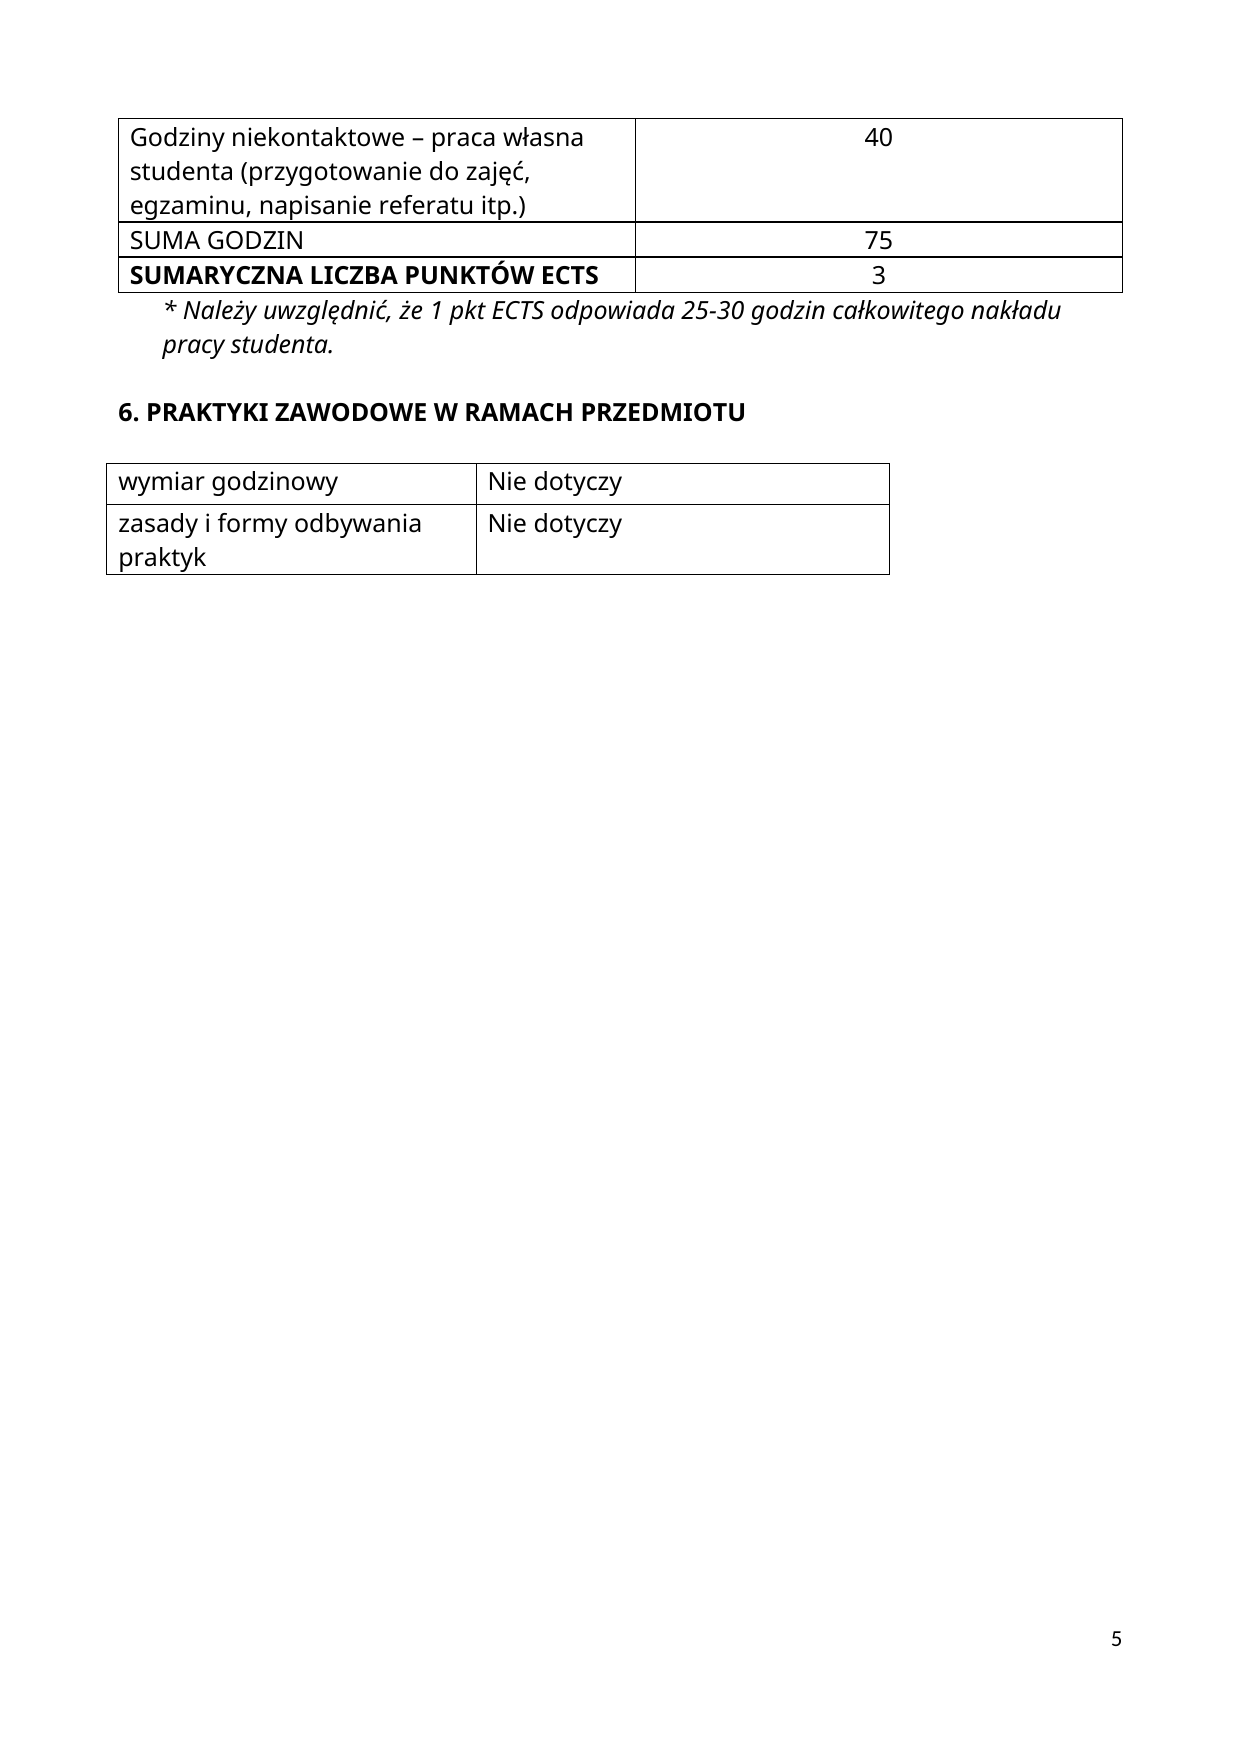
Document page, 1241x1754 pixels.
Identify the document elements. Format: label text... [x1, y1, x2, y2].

table_cell Nie dotyczy [477, 505, 889, 573]
table_cell SUMARYCZNA LICZBA PUNKTÓW ECTS [119, 258, 635, 292]
table_cell SUMA GODZIN [119, 223, 635, 256]
table_cell 40 [636, 119, 1122, 221]
table_header Nie dotyczy [477, 464, 889, 504]
table_cell zasady i formy odbywania praktyk [107, 505, 476, 573]
table_cell Godziny niekontaktowe – praca własna studenta (przygotowanie do zajęć, egzaminu, napisanie referatu itp.) [119, 119, 635, 221]
text 6. PRAKTYKI ZAWODOWE W RAMACH PRZEDMIOTU [118, 395, 1122, 429]
text * Należy uwzględnić, że 1 pkt ECTS odpowiada 25-30 godzin całkowitego nakładu pracy studenta. [162, 293, 1122, 361]
table_header wymiar godzinowy [107, 464, 476, 504]
table_cell 3 [636, 258, 1122, 292]
table_cell 75 [636, 223, 1122, 256]
